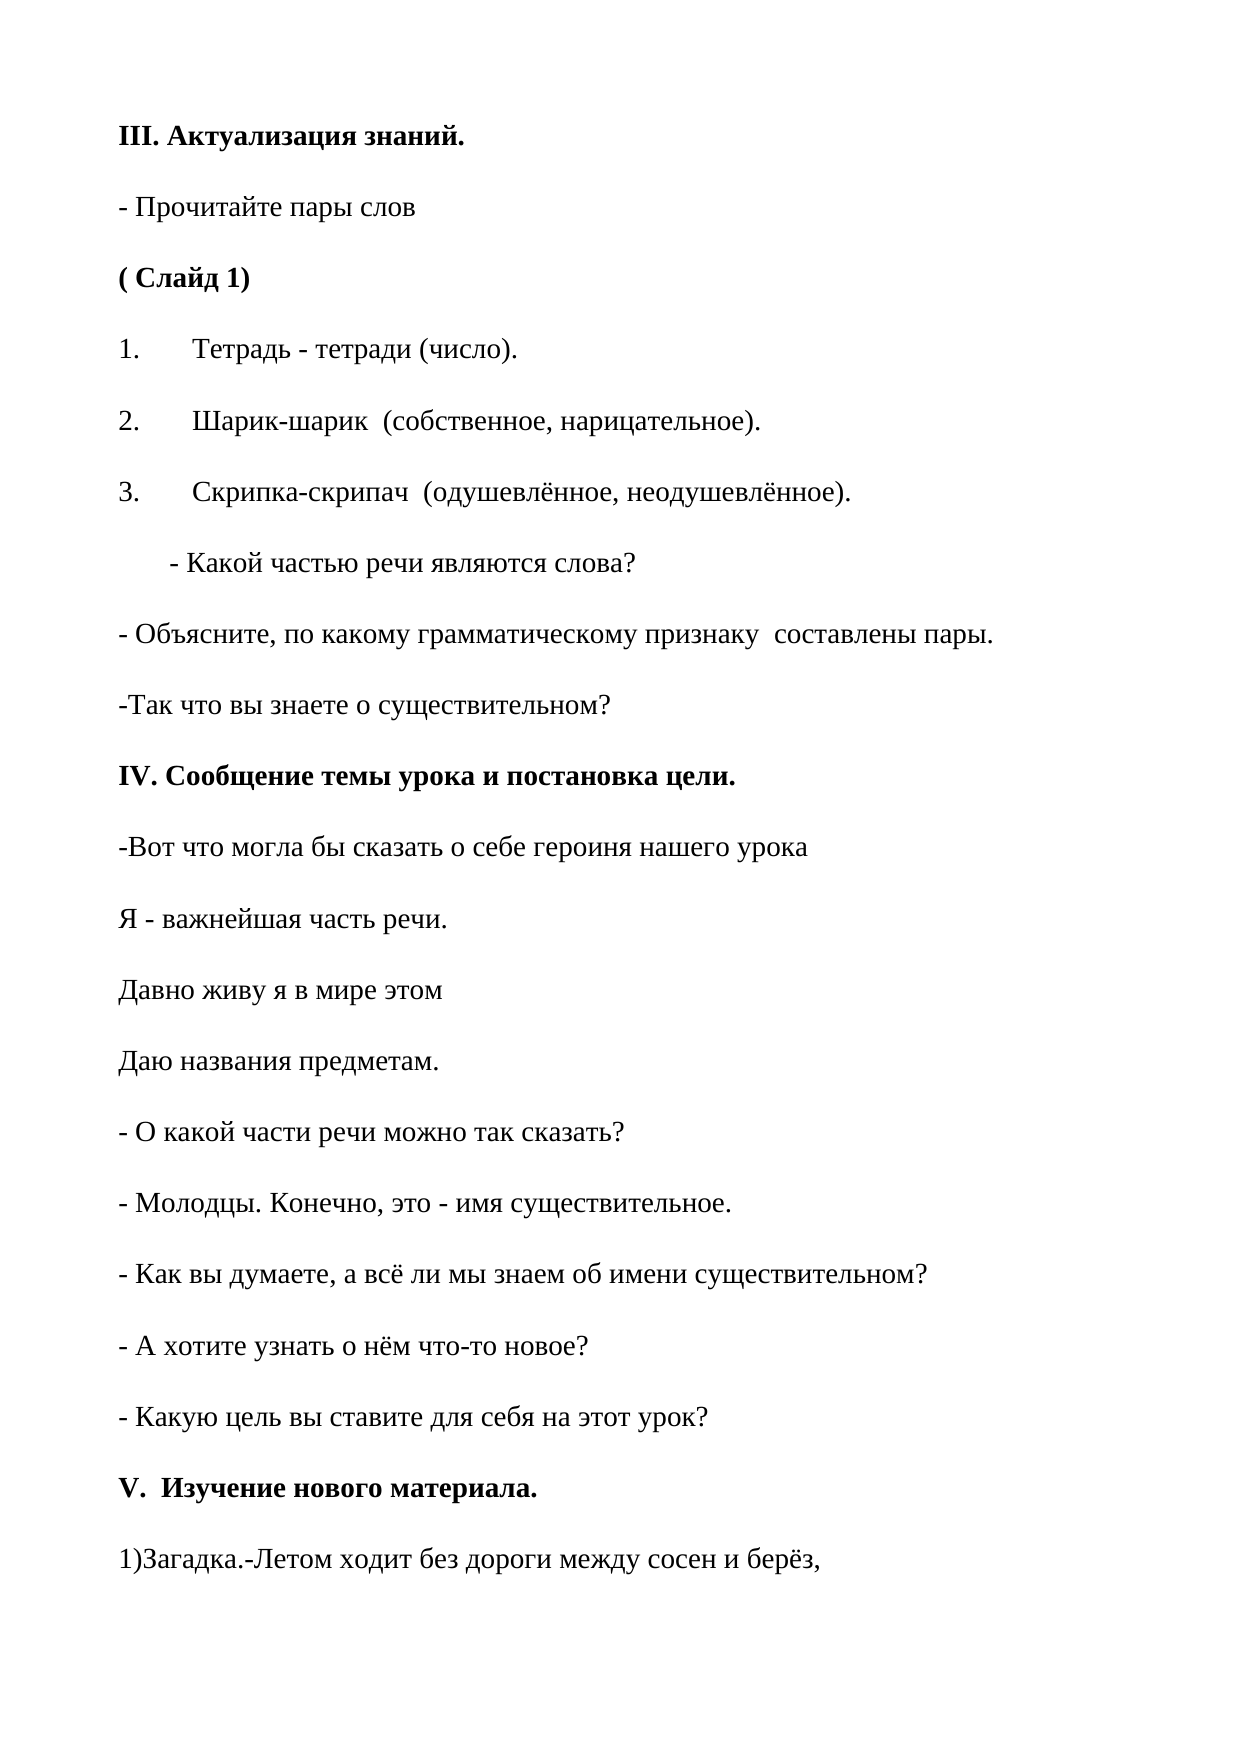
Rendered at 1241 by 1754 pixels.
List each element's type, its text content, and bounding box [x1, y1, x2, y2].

text - Молодцы. Конечно, это - имя существительное. [118, 1185, 1122, 1219]
text - Объясните, по какому грамматическому признаку составлены пары. [118, 616, 1122, 650]
text 2. Шарик-шарик (собственное, нарицательное). [118, 403, 1122, 436]
text -Вот что могла бы сказать о себе героиня нашего урока [118, 829, 1122, 863]
text Давно живу я в мире этом [118, 972, 1122, 1005]
text III. Актуализация знаний. [118, 118, 1122, 152]
text Я - важнейшая часть речи. [118, 901, 1122, 934]
text 1. Тетрадь - тетради (число). [118, 332, 1122, 365]
text 1)Загадка.-Летом ходит без дороги между сосен и берёз, [118, 1541, 1122, 1574]
text - Как вы думаете, а всё ли мы знаем об имени существительном? [118, 1256, 1122, 1290]
text V. Изучение нового материала. [118, 1470, 1122, 1503]
text - А хотите узнать о нём что-то новое? [118, 1328, 1122, 1361]
text - Прочитайте пары слов [118, 189, 1122, 223]
text ( Слайд 1) [118, 260, 1122, 294]
text -Так что вы знаете о существительном? [118, 687, 1122, 721]
text - О какой части речи можно так сказать? [118, 1114, 1122, 1148]
text - Какую цель вы ставите для себя на этот урок? [118, 1399, 1122, 1432]
text IV. Сообщение темы урока и постановка цели. [118, 758, 1122, 792]
text Даю названия предметам. [118, 1043, 1122, 1077]
text 3. Скрипка-скрипач (одушевлённое, неодушевлённое). [118, 474, 1122, 507]
text - Какой частью речи являются слова? [118, 545, 1122, 578]
